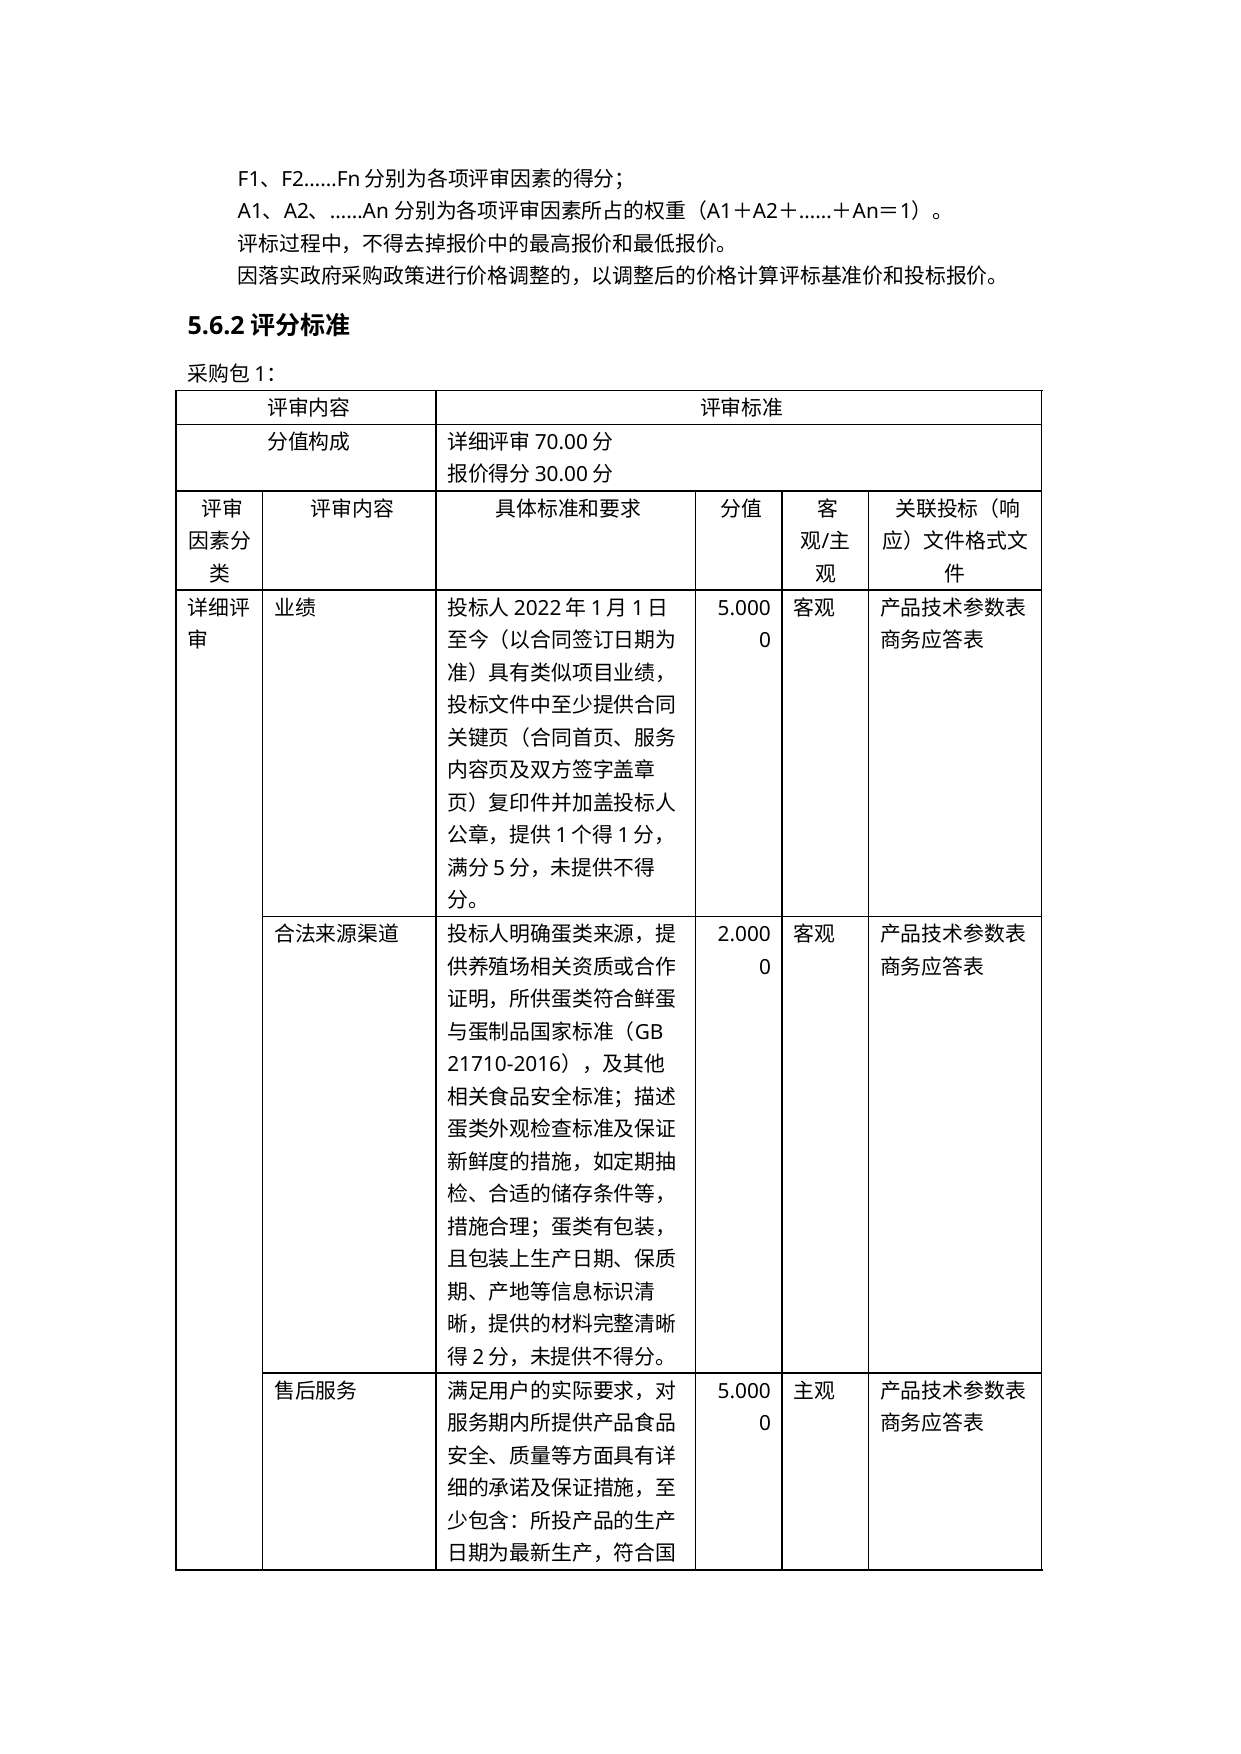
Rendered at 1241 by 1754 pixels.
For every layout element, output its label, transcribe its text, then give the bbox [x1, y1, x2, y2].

table_cell 客观 [783, 917, 868, 1372]
table_cell 客观/主观 [783, 492, 868, 589]
table_cell 5.0000 [696, 591, 781, 916]
table_cell 产品技术参数表 商务应答表 [869, 591, 1041, 916]
table_cell 产品技术参数表 商务应答表 [869, 1374, 1041, 1569]
text 因落实政府采购政策进行价格调整的，以调整后的价格计算评标基准价和投标报价。 [187, 259, 1053, 292]
table_cell 投标人2022年1月1日至今（以合同签订日期为准）具有类似项目业绩，投标文件中至少提供合同关键页（合同首页、服务内容页及双方签字盖章页）复印件并加盖投标人公章，提供1个得1分，满分5分，未提供不得分。 [437, 591, 695, 916]
table_cell 产品技术参数表 商务应答表 [869, 917, 1041, 1372]
table_cell 2.0000 [696, 917, 781, 1372]
table_cell 合法来源渠道 [263, 917, 435, 1372]
text 采购包1： [187, 357, 1053, 389]
table_cell 详细评审 [177, 591, 262, 1569]
table_cell 5.0000 [696, 1374, 781, 1569]
text 5.6.2评分标准 [187, 292, 1053, 357]
table_cell 详细评审70.00分 报价得分30.00分 [437, 425, 1041, 490]
text A1、A2、……An 分别为各项评审因素所占的权重（A1＋A2＋……＋An＝1）。 [187, 194, 1053, 227]
text 评标过程中，不得去掉报价中的最高报价和最低报价。 [187, 227, 1053, 259]
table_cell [437, 1374, 695, 1569]
table_cell 业绩 [263, 591, 435, 916]
table_cell 投标人明确蛋类来源，提供养殖场相关资质或合作证明，所供蛋类符合鲜蛋与蛋制品国家标准（GB 21710-2016），及其他相关食品安全标准；描述蛋类外观检查标准及保证新鲜度的措施，如定期抽检、合适的储存条件等，措施合理；蛋类有包装，且包装上生产日期、保质期、产地等信息标识清晰，提供的材料完整清晰得2分，未提供不得分。 [437, 917, 695, 1372]
table_cell 评审内容 [263, 492, 435, 589]
table_cell 主观 [783, 1374, 868, 1569]
table_header 评审内容 [177, 391, 435, 423]
table_cell 具体标准和要求 [437, 492, 695, 589]
table_cell 售后服务 [263, 1374, 435, 1569]
text F1、F2……Fn分别为各项评审因素的得分； [187, 162, 1053, 194]
table_cell 分值 [696, 492, 781, 589]
table_cell 评审因素分类 [177, 492, 262, 589]
table_cell 分值构成 [177, 425, 435, 490]
table_header 评审标准 [437, 391, 1041, 423]
table_cell 客观 [783, 591, 868, 916]
table_cell 关联投标（响应）文件格式文件 [869, 492, 1041, 589]
